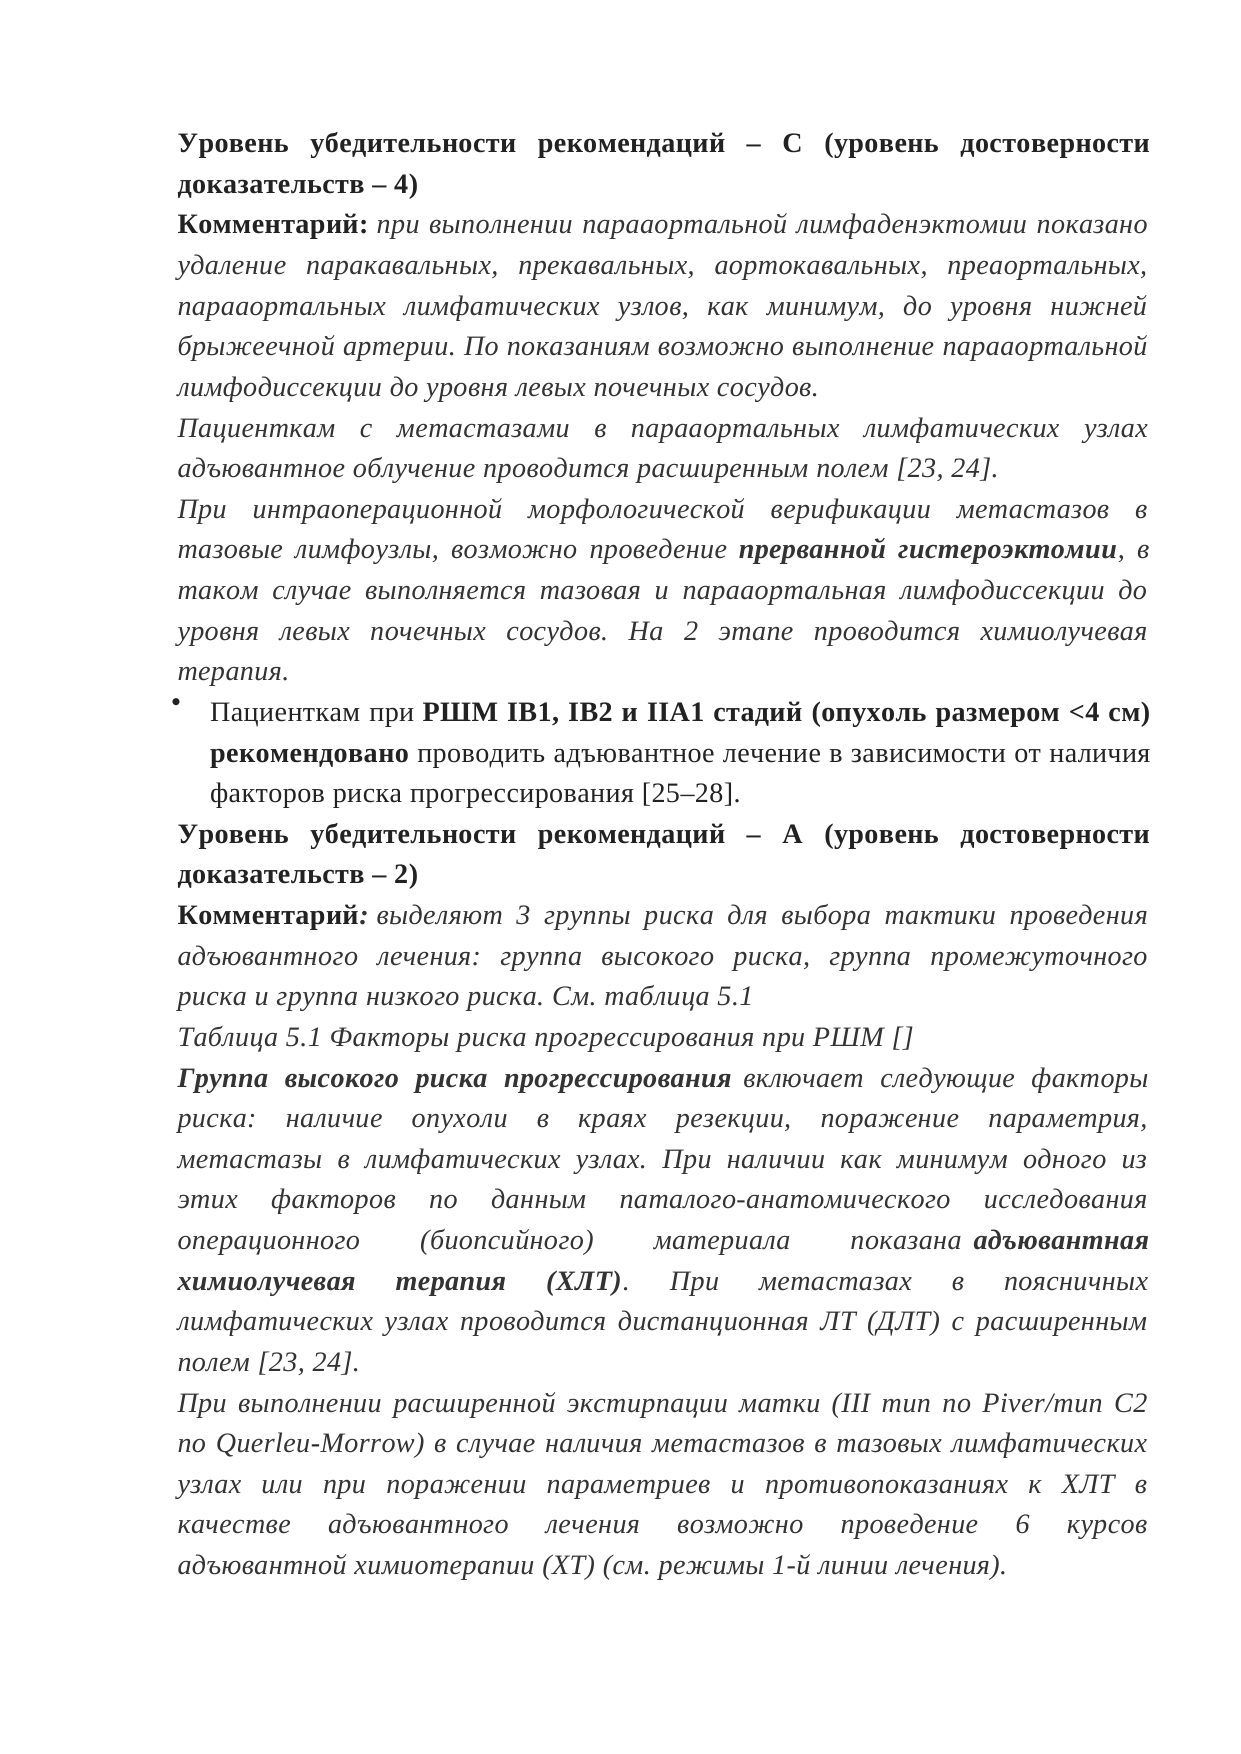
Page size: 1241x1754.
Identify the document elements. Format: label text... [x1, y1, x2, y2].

text При выполнении расширенной экстирпации матки (III тип по Piver/тип С2 по Querleu-Morrow) в случае наличия метастазов в тазовых лимфатических узлах или при поражении параметриев и противопоказаниях к ХЛТ в качестве адъювантного лечения возможно проведение 6 курсов адъювантной химиотерапии (ХТ) (см. режимы 1-й линии лечения). [177, 1377, 1152, 1581]
text Таблица 5.1 Факторы риска прогресcирования при РШМ [] [177, 1012, 1152, 1052]
text При интраоперационной морфологической верификации метастазов в тазовые лимфоузлы, возможно проведение прерванной гистероэктомии, в таком случае выполняется тазовая и парааортальная лимфодиссекции до уровня левых почечных сосудов. На 2 этапе проводится химиолучевая терапия. [177, 484, 1152, 687]
list Пациенткам при РШМ IB1, IB2 и IIА1 стадий (опухоль размером <4 см) рекомендовано проводить адъювантное лечение в зависимости от наличия факторов риска прогрессирования [25–28]. [172, 687, 1152, 809]
text Комментарий: при выполнении парааортальной лимфаденэктомии показано удаление паракавальных, прекавальных, аортокавальных, преаортальных, парааортальных лимфатических узлов, как минимум, до уровня нижней брыжеечной артерии. По показаниям возможно выполнение парааортальной лимфодиссекции до уровня левых почечных сосудов. [177, 199, 1152, 402]
text Пациенткам с метастазами в парааортальных лимфатических узлах адъювантное облучение проводится расширенным полем [23, 24]. [177, 402, 1152, 484]
text Уровень убедительности рекомендаций – А (уровень достоверности доказательств – 2) [177, 809, 1152, 890]
text Комментарий: выделяют 3 группы риска для выбора тактики проведения адъювантного лечения: группа высокого риска, группа промежуточного риска и группа низкого риска. См. таблица 5.1 [177, 890, 1152, 1012]
text Группа высокого риска прогрессирования включает следующие факторы риска: наличие опухоли в краях резекции, поражение параметрия, метастазы в лимфатических узлах. При наличии как минимум одного из этих факторов по данным паталого-анатомического исследования операционного (биопсийного) материала показана адъювантная химиолучевая терапия (ХЛТ). При метастазах в поясничных лимфатических узлах проводится дистанционная ЛТ (ДЛТ) с расширенным полем [23, 24]. [177, 1052, 1152, 1377]
text Уровень убедительности рекомендаций – С (уровень достоверности доказательств – 4) [177, 118, 1152, 199]
